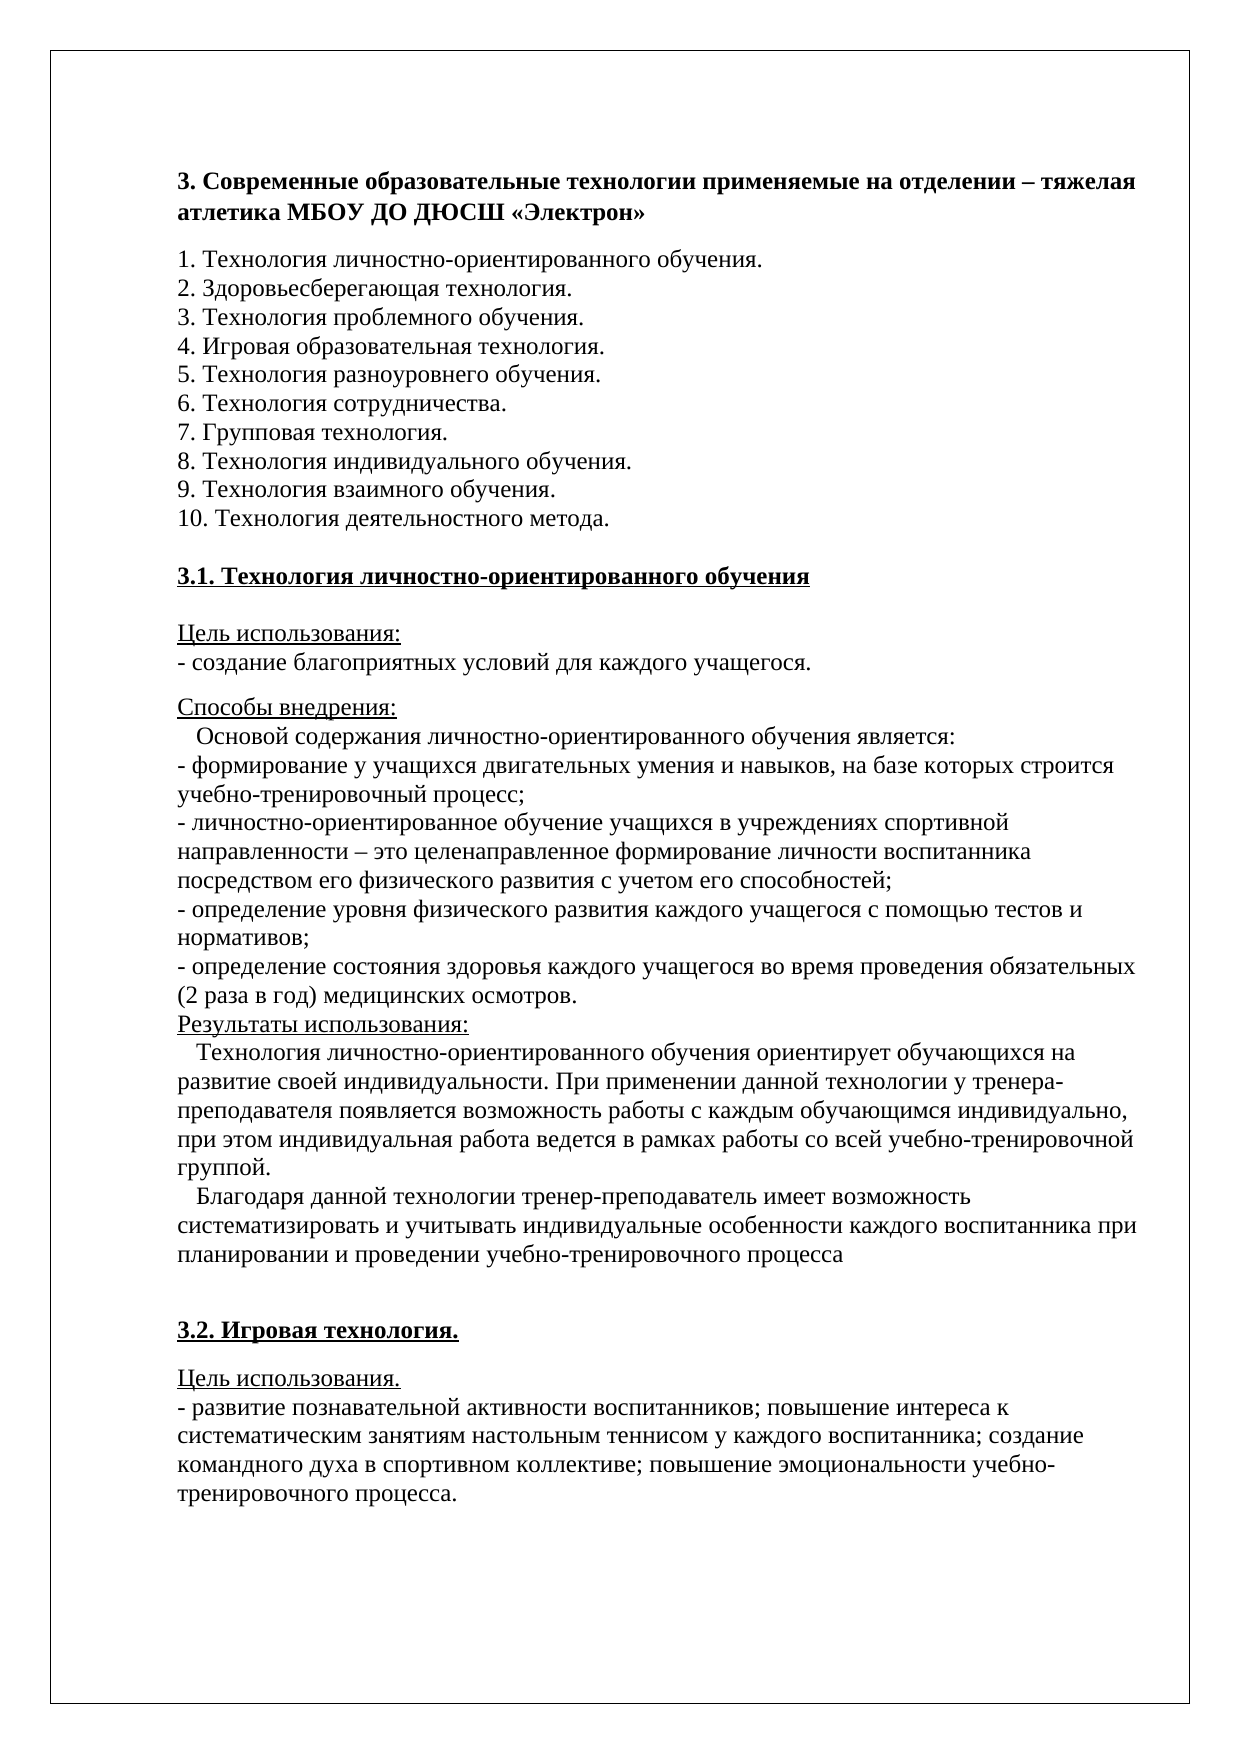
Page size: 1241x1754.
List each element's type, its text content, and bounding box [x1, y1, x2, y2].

text 3. Современные образовательные технологии применяемые на отделении – тяжелая атлетика МБОУ ДО ДЮСШ «Электрон» [177, 166, 1152, 226]
text 6. Технология сотрудничества. [177, 388, 1152, 417]
text - формирование у учащихся двигательных умения и навыков, на базе которых строится учебно-тренировочный процесс; [177, 750, 1152, 807]
text 3.2. Игровая технология. [177, 1315, 1152, 1344]
text Цель использования: [177, 618, 1152, 647]
text 2. Здоровьесберегающая технология. [177, 273, 1152, 302]
text 8. Технология индивидуального обучения. [177, 446, 1152, 474]
text Основой содержания личностно-ориентированного обучения является: [177, 721, 1152, 750]
text Технология личностно-ориентированного обучения ориентирует обучающихся на развитие своей индивидуальности. При применении данной технологии у тренера-преподавателя появляется возможность работы с каждым обучающимся индивидуально, при этом индивидуальная работа ведется в рамках работы со всей учебно-тренировочной группой. [177, 1037, 1152, 1181]
text 5. Технология разноуровнего обучения. [177, 359, 1152, 388]
text Цель использования. [177, 1363, 1152, 1392]
text 10. Технология деятельностного метода. [177, 503, 1152, 532]
text 3.1. Технология личностно-ориентированного обучения [177, 561, 1152, 589]
text - развитие познавательной активности воспитанников; повышение интереса к систематическим занятиям настольным теннисом у каждого воспитанника; создание командного духа в спортивном коллективе; повышение эмоциональности учебно-тренировочного процесса. [177, 1392, 1152, 1507]
text Способы внедрения: [177, 692, 1152, 721]
text 7. Групповая технология. [177, 417, 1152, 446]
text - определение состояния здоровья каждого учащегося во время проведения обязательных (2 раза в год) медицинских осмотров. [177, 951, 1152, 1009]
text - создание благоприятных условий для каждого учащегося. [177, 647, 1152, 676]
text 3. Технология проблемного обучения. [177, 302, 1152, 331]
text 1. Технология личностно-ориентированного обучения. [177, 244, 1152, 273]
text - личностно-ориентированное обучение учащихся в учреждениях спортивной направленности – это целенаправленное формирование личности воспитанника посредством его физического развития с учетом его способностей; [177, 807, 1152, 894]
text Результаты использования: [177, 1009, 1152, 1037]
text 9. Технология взаимного обучения. [177, 474, 1152, 503]
text 4. Игровая образовательная технология. [177, 331, 1152, 359]
text - определение уровня физического развития каждого учащегося с помощью тестов и нормативов; [177, 894, 1152, 951]
text Благодаря данной технологии тренер-преподаватель имеет возможность систематизировать и учитывать индивидуальные особенности каждого воспитанника при планировании и проведении учебно-тренировочного процесса [177, 1181, 1152, 1267]
